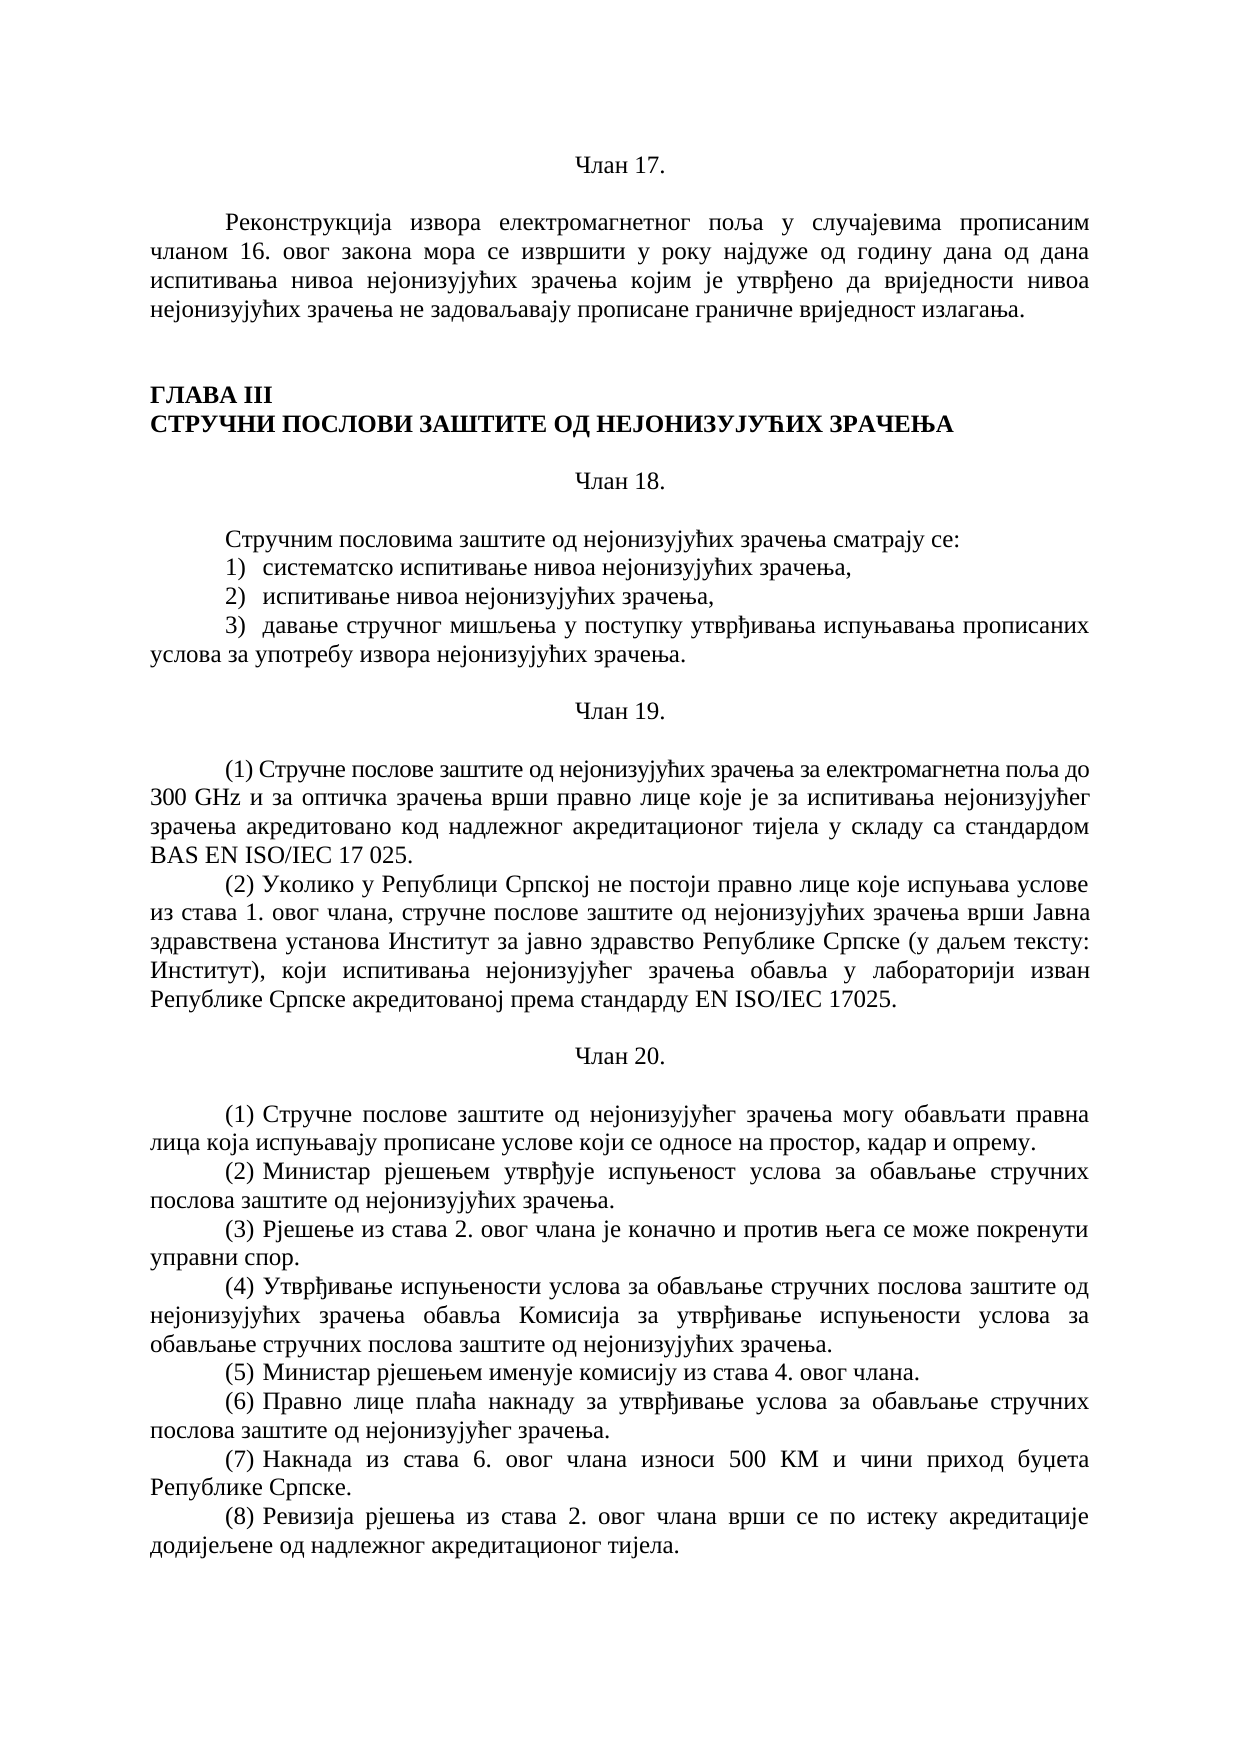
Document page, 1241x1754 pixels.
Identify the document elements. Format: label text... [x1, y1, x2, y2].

text Члан 18. [150, 466, 1090, 495]
text Члан 20. [150, 1041, 1090, 1070]
text Стручним пословима заштите од нејонизујућих зрачења сматрају се: [150, 524, 1090, 552]
list давање стручног мишљења у поступку утврђивања испуњавања прописаних услова за употребу извора нејонизујућих зрачења. [150, 610, 1090, 667]
list Рјешење из става 2. овог члана је коначно и против њега се може покренути управни спор. [150, 1214, 1090, 1271]
text (1) Стручне послове заштите од нејонизујућих зрачења за електромагнетна поља до 300 GHz и за оптичка зрачења врши правно лице које је за испитивања нејонизујућег зрачења акредитовано код надлежног акредитационог тијела у складу са стандардом BAS EN ISO/IEC 17 025. [150, 754, 1090, 869]
text Члан 19. [150, 696, 1090, 725]
list систематско испитивање нивоа нејонизујућих зрачења, [150, 552, 1090, 581]
list Министар рјешењем именује комисију из става 4. овог члана. [150, 1357, 1090, 1386]
text (2) Уколико у Републици Српској не постоји правно лице које испуњава услове из става 1. овог члана, стручне послове заштите од нејонизујућих зрачења врши Јавна здравствена установа Институт за јавно здравство Републике Српске (у даљем тексту: Институт), који испитивања нејонизујућег зрачења обавља у лабораторији изван Републике Српске акредитованој према стандарду EN ISO/IEC 17025. [150, 869, 1090, 1012]
text Реконструкција извора електромагнетног поља у случајевима прописаним чланом 16. овог закона мора се извршити у року најдуже од годину дана од дана испитивања нивоа нејонизујућих зрачења којим је утврђено да вриједности нивоа нејонизујућих зрачења не задоваљавају прописане граничне вриједност излагања. [150, 207, 1090, 322]
list Стручне послове заштите од нејонизујућег зрачења могу обављати правна лица која испуњавају прописане услове који се односе на простор, кадар и опрему. [150, 1099, 1090, 1156]
text ГЛАВА III [150, 380, 1090, 409]
list Накнада из става 6. овог члана износи 500 КМ и чини приход буџета Републике Српске. [150, 1444, 1090, 1501]
text Члан 17. [150, 150, 1090, 179]
list Утврђивање испуњености услова за обављање стручних послова заштите од нејонизујућих зрачења обавља Комисија за утврђивање испуњености услова за обављање стручних послова заштите од нејонизујућих зрачења. [150, 1271, 1090, 1357]
text СТРУЧНИ ПОСЛОВИ ЗАШТИТЕ ОД НЕЈОНИЗУЈУЋИХ ЗРАЧЕЊА [150, 409, 1090, 437]
list Ревизија рјешења из става 2. овог члана врши се по истеку акредитације додијељене од надлежног акредитационог тијела. [150, 1501, 1090, 1559]
list Министар рјешењем утврђује испуњеност услова за обављање стручних послова заштите од нејонизујућих зрачења. [150, 1156, 1090, 1214]
list испитивање нивоа нејонизујућих зрачења, [150, 581, 1090, 610]
list Правно лице плаћа накнаду за утврђивање услова за обављање стручних послова заштите од нејонизујућег зрачења. [150, 1386, 1090, 1444]
